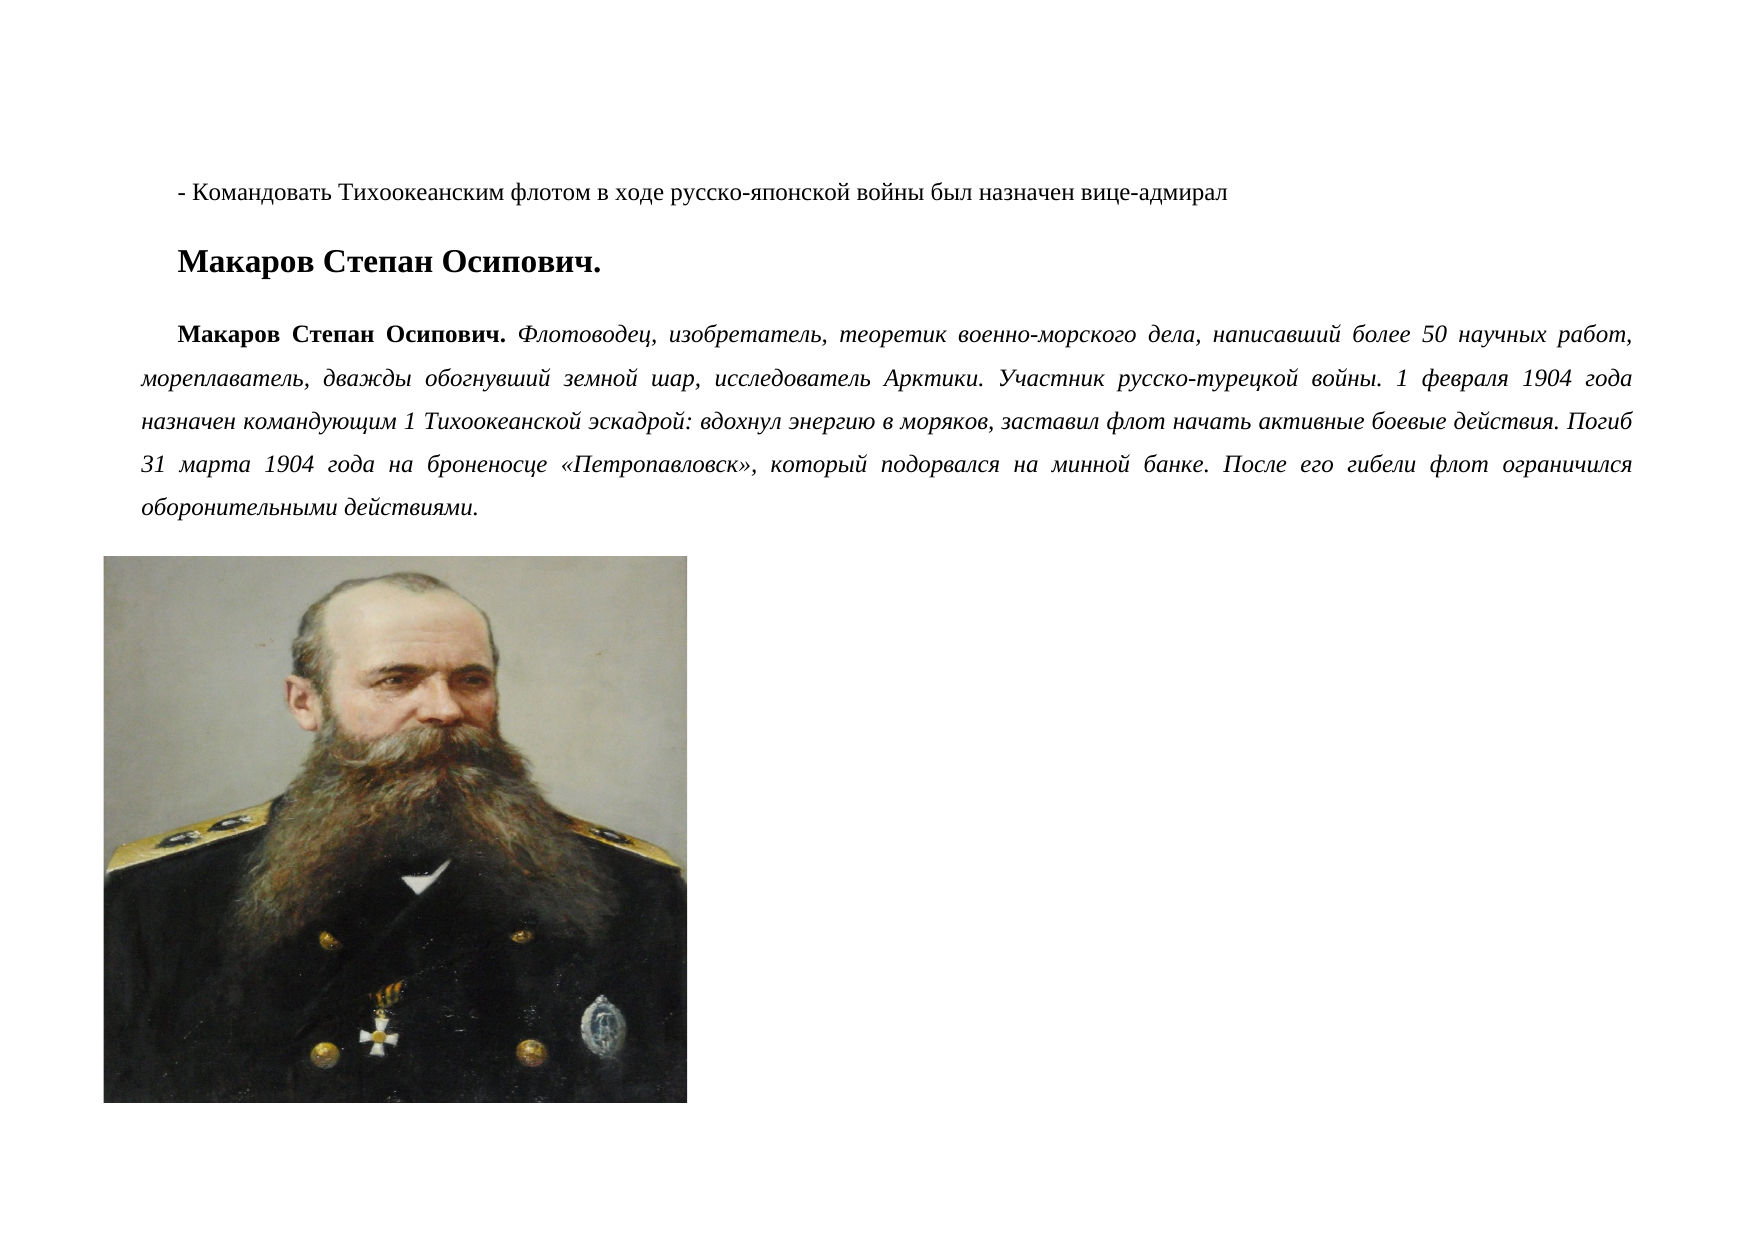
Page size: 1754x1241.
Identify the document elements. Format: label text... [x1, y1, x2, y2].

picture [103, 556, 688, 1103]
text Макаров Степан Осипович. [141, 241, 1636, 279]
text - Командовать Тихоокеанским флотом в ходе русско-японской войны был назначен вице-адмирал [141, 177, 1636, 206]
text Макаров Степан Осипович. Флотоводец, изобретатель, теоретик военно-морского дела, написавший более 50 научных работ, мореплаватель, дважды обогнувший земной шар, исследователь Арктики. Участник русско-турецкой войны. 1 февраля 1904 года назначен командующим 1 Тихоокеанской эскадрой: вдохнул энергию в моряков, заставил флот начать активные боевые действия. Погиб 31 марта 1904 года на броненосце «Петропавловск», который подорвался на минной банке. После его гибели флот ограничился оборонительными действиями. [141, 319, 1636, 521]
